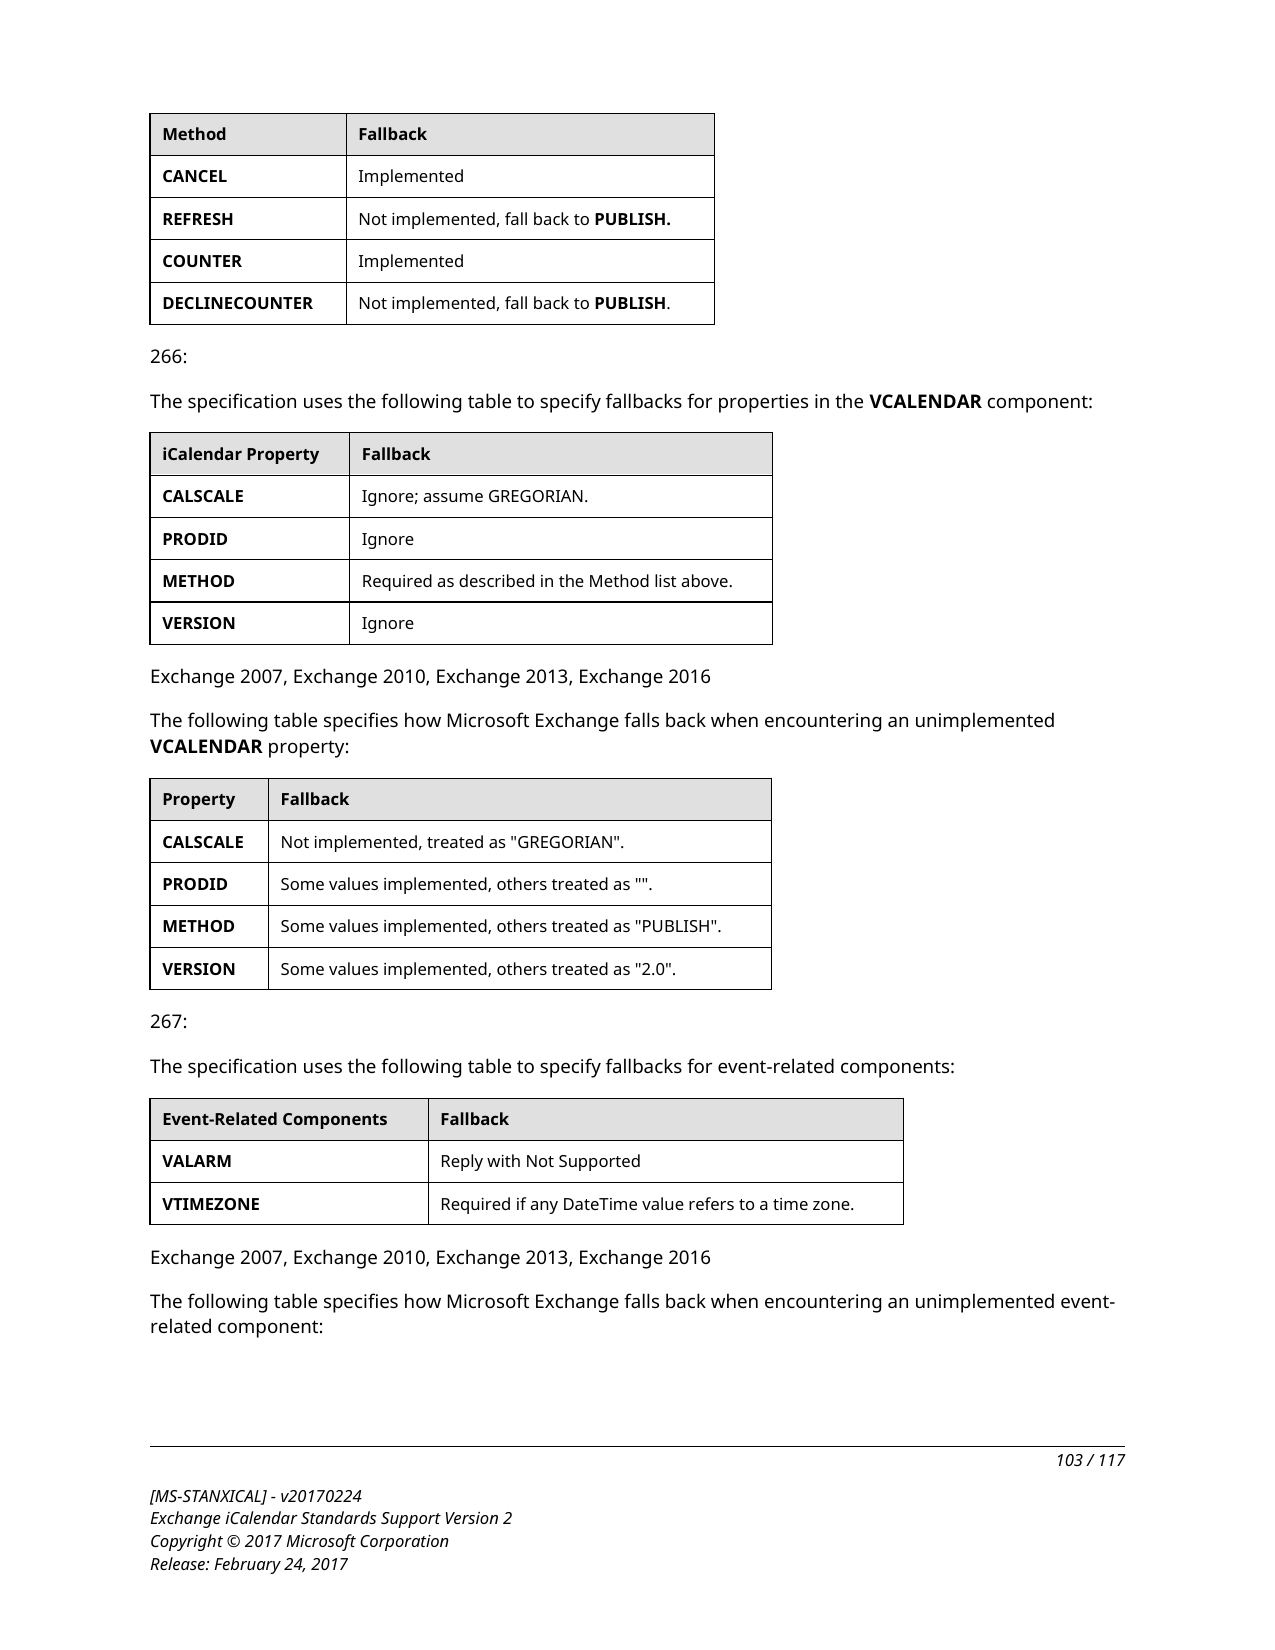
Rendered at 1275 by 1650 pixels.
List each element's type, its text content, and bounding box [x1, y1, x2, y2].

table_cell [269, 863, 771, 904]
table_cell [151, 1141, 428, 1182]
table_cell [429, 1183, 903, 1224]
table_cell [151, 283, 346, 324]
text Exchange 2007, Exchange 2010, Exchange 2013, Exchange 2016 [150, 663, 1125, 689]
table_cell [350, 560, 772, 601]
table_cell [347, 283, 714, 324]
text The specification uses the following table to specify fallbacks for properties in the VCALENDAR component: [150, 388, 1125, 413]
text V0267: [150, 1009, 1125, 1034]
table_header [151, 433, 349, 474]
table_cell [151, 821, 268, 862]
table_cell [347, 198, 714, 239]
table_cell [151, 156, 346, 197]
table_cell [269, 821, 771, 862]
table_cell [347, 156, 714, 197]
text V0266: [150, 344, 1125, 369]
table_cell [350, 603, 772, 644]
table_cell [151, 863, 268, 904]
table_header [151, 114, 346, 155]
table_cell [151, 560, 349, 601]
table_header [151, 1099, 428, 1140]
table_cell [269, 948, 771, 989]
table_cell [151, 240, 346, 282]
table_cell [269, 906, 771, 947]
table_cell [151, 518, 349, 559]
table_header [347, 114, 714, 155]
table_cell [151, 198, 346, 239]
text The following table specifies how Microsoft Exchange falls back when encountering an unimplemented VCALENDAR property: [150, 708, 1125, 759]
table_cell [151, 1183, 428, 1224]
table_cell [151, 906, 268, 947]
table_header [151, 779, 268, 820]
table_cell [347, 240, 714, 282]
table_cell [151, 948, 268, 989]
text Exchange 2007, Exchange 2010, Exchange 2013, Exchange 2016 [150, 1244, 1125, 1269]
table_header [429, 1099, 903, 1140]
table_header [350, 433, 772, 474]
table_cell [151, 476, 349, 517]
text The following table specifies how Microsoft Exchange falls back when encountering an unimplemented event-related component: [150, 1288, 1125, 1339]
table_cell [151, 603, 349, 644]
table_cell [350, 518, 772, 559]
text The specification uses the following table to specify fallbacks for event-related components: [150, 1053, 1125, 1079]
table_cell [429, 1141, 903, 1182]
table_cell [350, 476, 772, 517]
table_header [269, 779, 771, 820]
